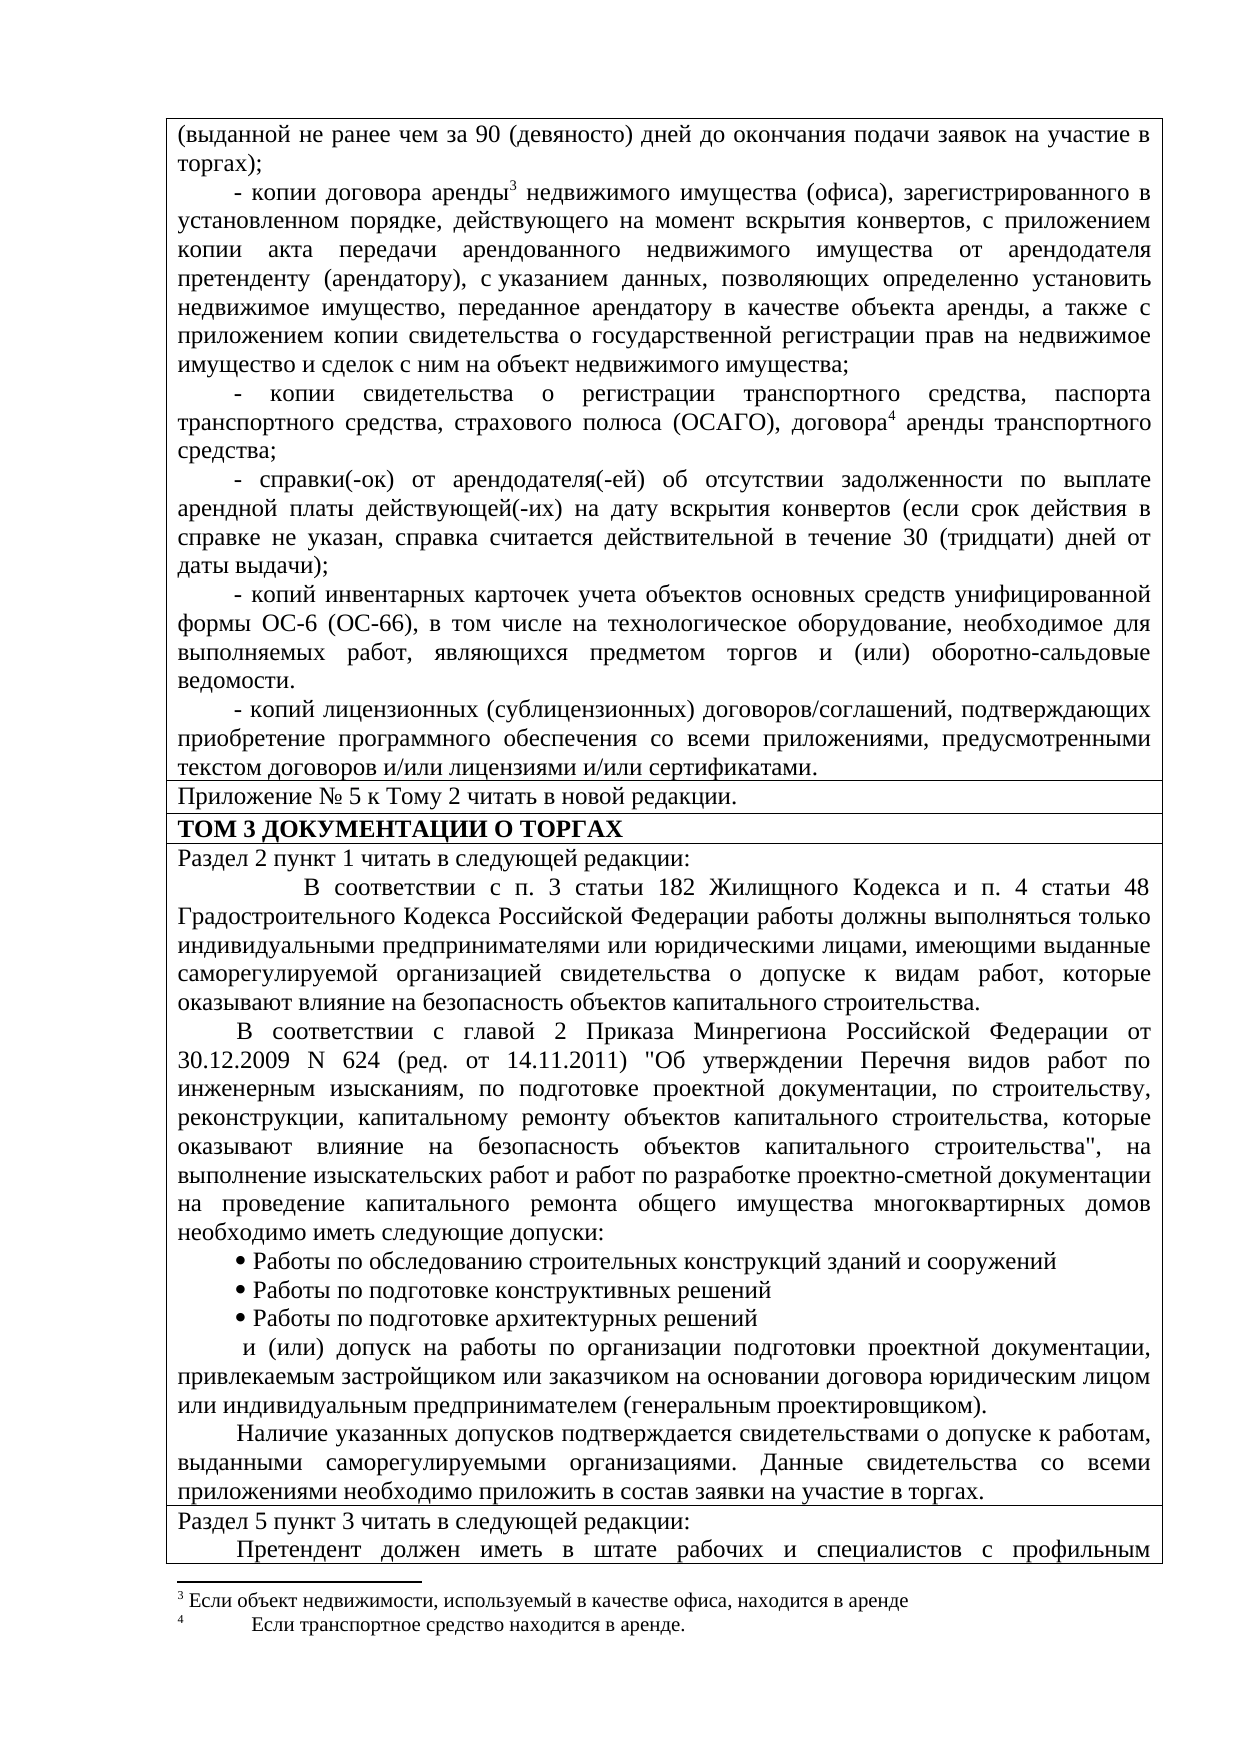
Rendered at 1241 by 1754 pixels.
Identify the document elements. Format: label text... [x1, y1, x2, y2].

table_cell Приложение № 5 к Тому 2 читать в новой редакции. [167, 781, 1162, 813]
table_cell ТОМ 3 ДОКУМЕНТАЦИИ О ТОРГАХ [167, 814, 1162, 842]
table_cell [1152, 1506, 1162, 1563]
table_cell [167, 119, 1162, 780]
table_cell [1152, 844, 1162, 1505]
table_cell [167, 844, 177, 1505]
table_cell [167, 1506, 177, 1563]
